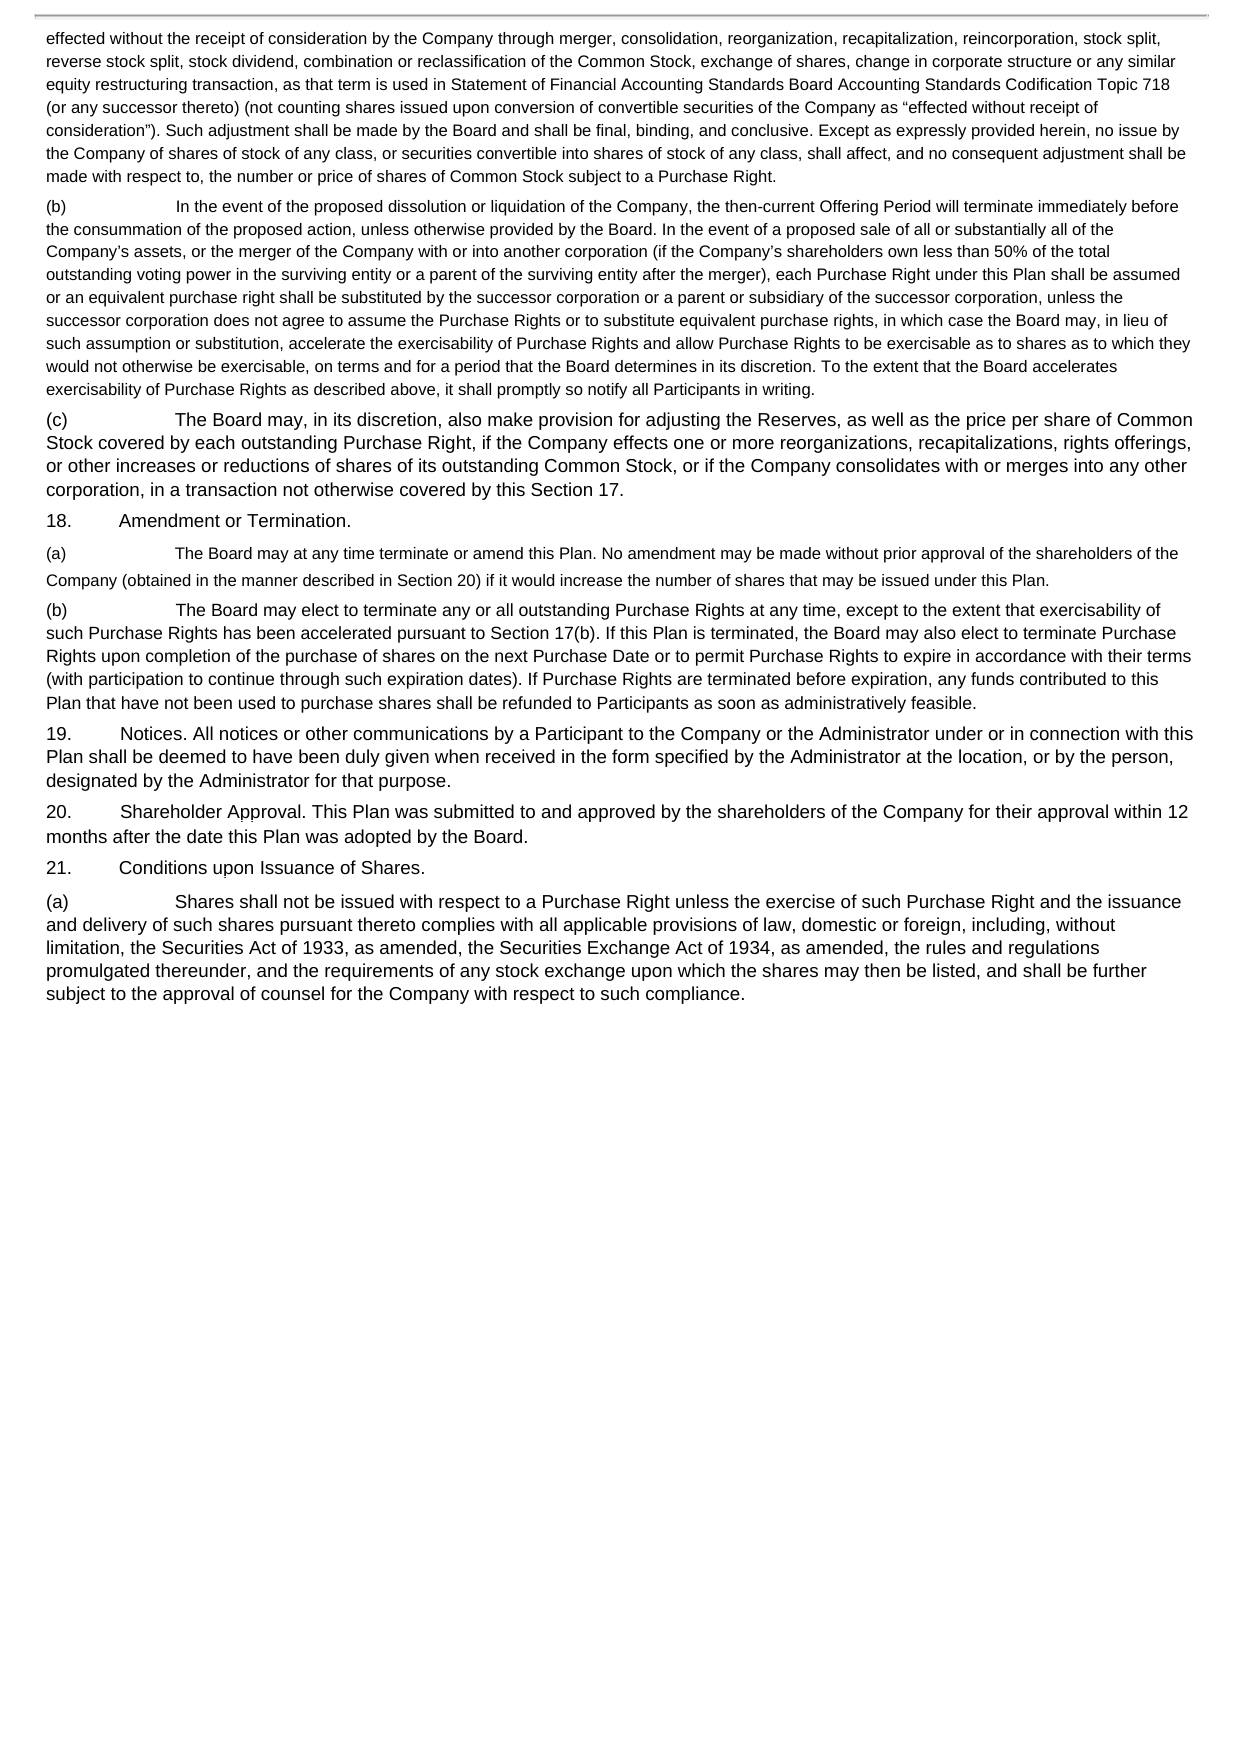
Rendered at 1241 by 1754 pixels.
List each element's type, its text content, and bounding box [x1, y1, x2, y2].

list In the event of the proposed dissolution or liquidation of the Company, the then-current Offering Period will terminate immediately before the consummation of the proposed action, unless otherwise provided by the Board. In the event of a proposed sale of all or substantially all of the Company’s assets, or the merger of the Company with or into another corporation (if the Company’s shareholders own less than 50% of the total outstanding voting power in the surviving entity or a parent of the surviving entity after the merger), each Purchase Right under this Plan shall be assumed or an equivalent purchase right shall be substituted by the successor corporation or a parent or subsidiary of the successor corporation, unless the successor corporation does not agree to assume the Purchase Rights or to substitute equivalent purchase rights, in which case the Board may, in lieu of such assumption or substitution, accelerate the exercisability of Purchase Rights and allow Purchase Rights to be exercisable as to shares as to which they would not otherwise be exercisable, on terms and for a period that the Board determines in its discretion. To the extent that the Board accelerates exercisability of Purchase Rights as described above, it shall promptly so notify all Participants in writing. [46, 196, 1194, 399]
list Notices. All notices or other communications by a Participant to the Company or the Administrator under or in connection with this Plan shall be deemed to have been duly given when received in the form specified by the Administrator at the location, or by the person, designated by the Administrator for that purpose. [46, 723, 1194, 791]
list Amendment or Termination. [46, 510, 1194, 531]
text effected without the receipt of consideration by the Company through merger, consolidation, reorganization, recapitalization, reincorporation, stock split, reverse stock split, stock dividend, combination or reclassification of the Common Stock, exchange of shares, change in corporate structure or any similar equity restructuring transaction, as that term is used in Statement of Financial Accounting Standards Board Accounting Standards Codification Topic 718 (or any successor thereto) (not counting shares issued upon conversion of convertible securities of the Company as “effected without receipt of consideration”). Such adjustment shall be made by the Board and shall be final, binding, and conclusive. Except as expressly provided herein, no issue by the Company of shares of stock of any class, or securities convertible into shares of stock of any class, shall affect, and no consequent adjustment shall be made with respect to, the number or price of shares of Common Stock subject to a Purchase Right. [46, 28, 1194, 186]
list The Board may at any time terminate or amend this Plan. No amendment may be made without prior approval of the shareholders of the Company (obtained in the manner described in Section 20) if it would increase the number of shares that may be issued under this Plan. [46, 543, 1194, 590]
picture [32, 14, 1209, 21]
list The Board may, in its discretion, also make provision for adjusting the Reserves, as well as the price per share of Common Stock covered by each outstanding Purchase Right, if the Company effects one or more reorganizations, recapitalizations, rights offerings, or other increases or reductions of shares of its outstanding Common Stock, or if the Company consolidates with or merges into any other corporation, in a transaction not otherwise covered by this Section 17. [46, 409, 1194, 500]
list The Board may elect to terminate any or all outstanding Purchase Rights at any time, except to the extent that exercisability of such Purchase Rights has been accelerated pursuant to Section 17(b). If this Plan is terminated, the Board may also elect to terminate Purchase Rights upon completion of the purchase of shares on the next Purchase Date or to permit Purchase Rights to expire in accordance with their terms (with participation to continue through such expiration dates). If Purchase Rights are terminated before expiration, any funds contributed to this Plan that have not been used to purchase shares shall be refunded to Participants as soon as administratively feasible. [46, 599, 1194, 713]
list Conditions upon Issuance of Shares. [46, 857, 1194, 878]
list Shareholder Approval. This Plan was submitted to and approved by the shareholders of the Company for their approval within 12 months after the date this Plan was adopted by the Board. [46, 801, 1194, 847]
list Shares shall not be issued with respect to a Purchase Right unless the exercise of such Purchase Right and the issuance and delivery of such shares pursuant thereto complies with all applicable provisions of law, domestic or foreign, including, without limitation, the Securities Act of 1933, as amended, the Securities Exchange Act of 1934, as amended, the rules and regulations promulgated thereunder, and the requirements of any stock exchange upon which the shares may then be listed, and shall be further subject to the approval of counsel for the Company with respect to such compliance. [46, 891, 1194, 1004]
